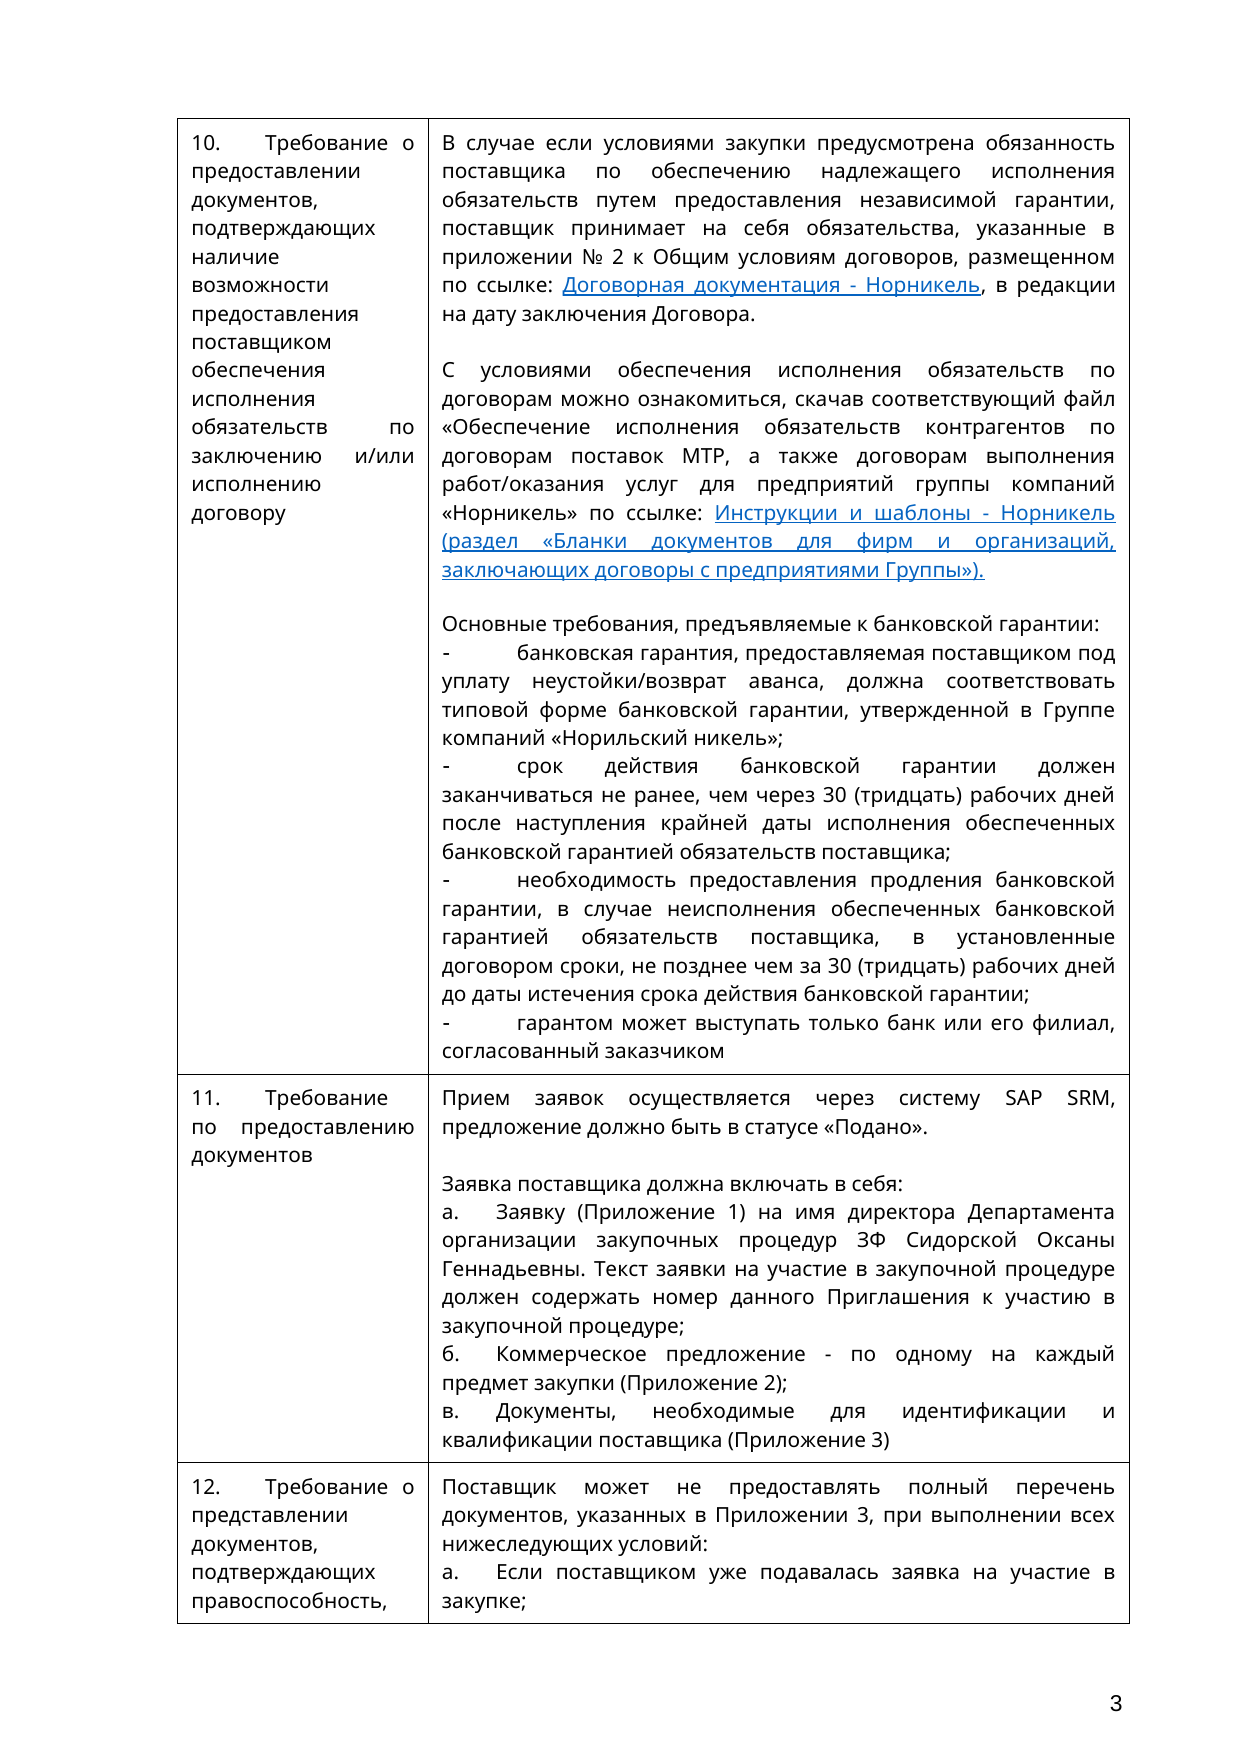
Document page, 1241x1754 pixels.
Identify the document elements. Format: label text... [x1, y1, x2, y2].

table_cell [178, 1463, 428, 1623]
table_cell Требование по предоставлению документов [178, 1075, 428, 1462]
table_cell В случае если условиями закупки предусмотрена обязанность поставщика по обеспечению надлежащего исполнения обязательств путем предоставления независимой гарантии, поставщик принимает на себя обязательства, указанные в приложении № 2 к Общим условиям договоров, размещенном по ссылке: Договорная документация - Норникель, в редакции на дату заключения Договора. С условиями обеспечения исполнения обязательств по договорам можно ознакомиться, скачав соответствующий файл «Обеспечение исполнения обязательств контрагентов по договорам поставок МТР, а также договорам выполнения работ/оказания услуг для предприятий группы компаний «Норникель» по ссылке: Инструкции и шаблоны - Норникель (раздел «Бланки документов для фирм и организаций, заключающих договоры с предприятиями Группы»). Основные требования, предъявляемые к банковской гарантии: банковская гарантия, предоставляемая поставщиком под уплату неустойки/возврат аванса, должна соответствовать типовой форме банковской гарантии, утвержденной в Группе компаний «Норильский никель»; срок действия банковской гарантии должен заканчиваться не ранее, чем через 30 (тридцать) рабочих дней после наступления крайней даты исполнения обеспеченных банковской гарантией обязательств поставщика; необходимость предоставления продления банковской гарантии, в случае неисполнения обеспеченных банковской гарантией обязательств поставщика, в установленные договором сроки, не позднее чем за 30 (тридцать) рабочих дней до даты истечения срока действия банковской гарантии; гарантом может выступать только банк или его филиал, согласованный заказчиком [429, 119, 1129, 1073]
table_cell Требование о предоставлении документов, подтверждающих наличие возможности предоставления поставщиком обеспечения исполнения обязательств по заключению и/или исполнению договору [178, 119, 428, 1073]
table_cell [429, 1463, 1129, 1623]
table_cell Прием заявок осуществляется через систему SAP SRM, предложение должно быть в статусе «Подано». Заявка поставщика должна включать в себя: Заявку (Приложение 1) на имя директора Департамента организации закупочных процедур ЗФ Сидорской Оксаны Геннадьевны. Текст заявки на участие в закупочной процедуре должен содержать номер данного Приглашения к участию в закупочной процедуре; Коммерческое предложение - по одному на каждый предмет закупки (Приложение 2); Документы, необходимые для идентификации и квалификации поставщика (Приложение 3) [429, 1075, 1129, 1462]
